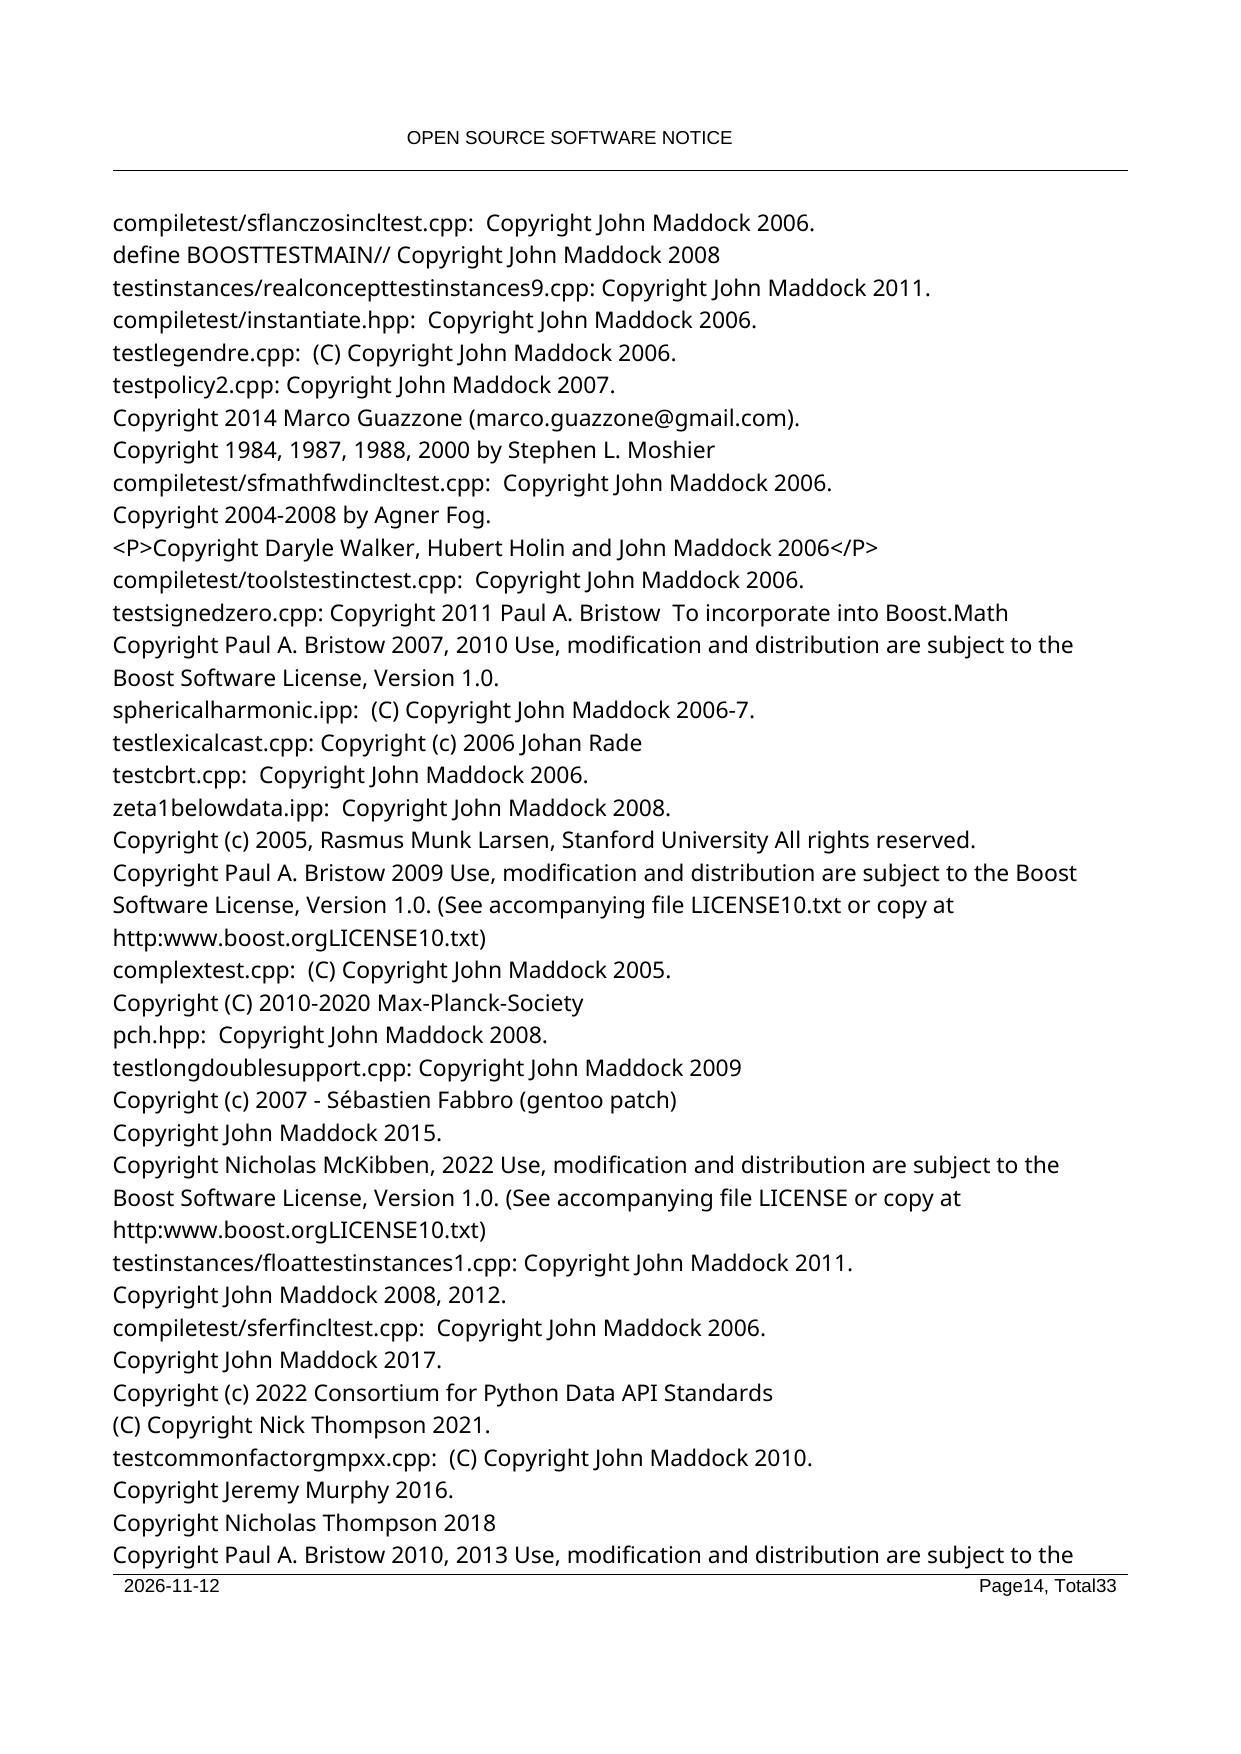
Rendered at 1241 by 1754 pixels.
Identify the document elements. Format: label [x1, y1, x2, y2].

text [112, 206, 1128, 1571]
